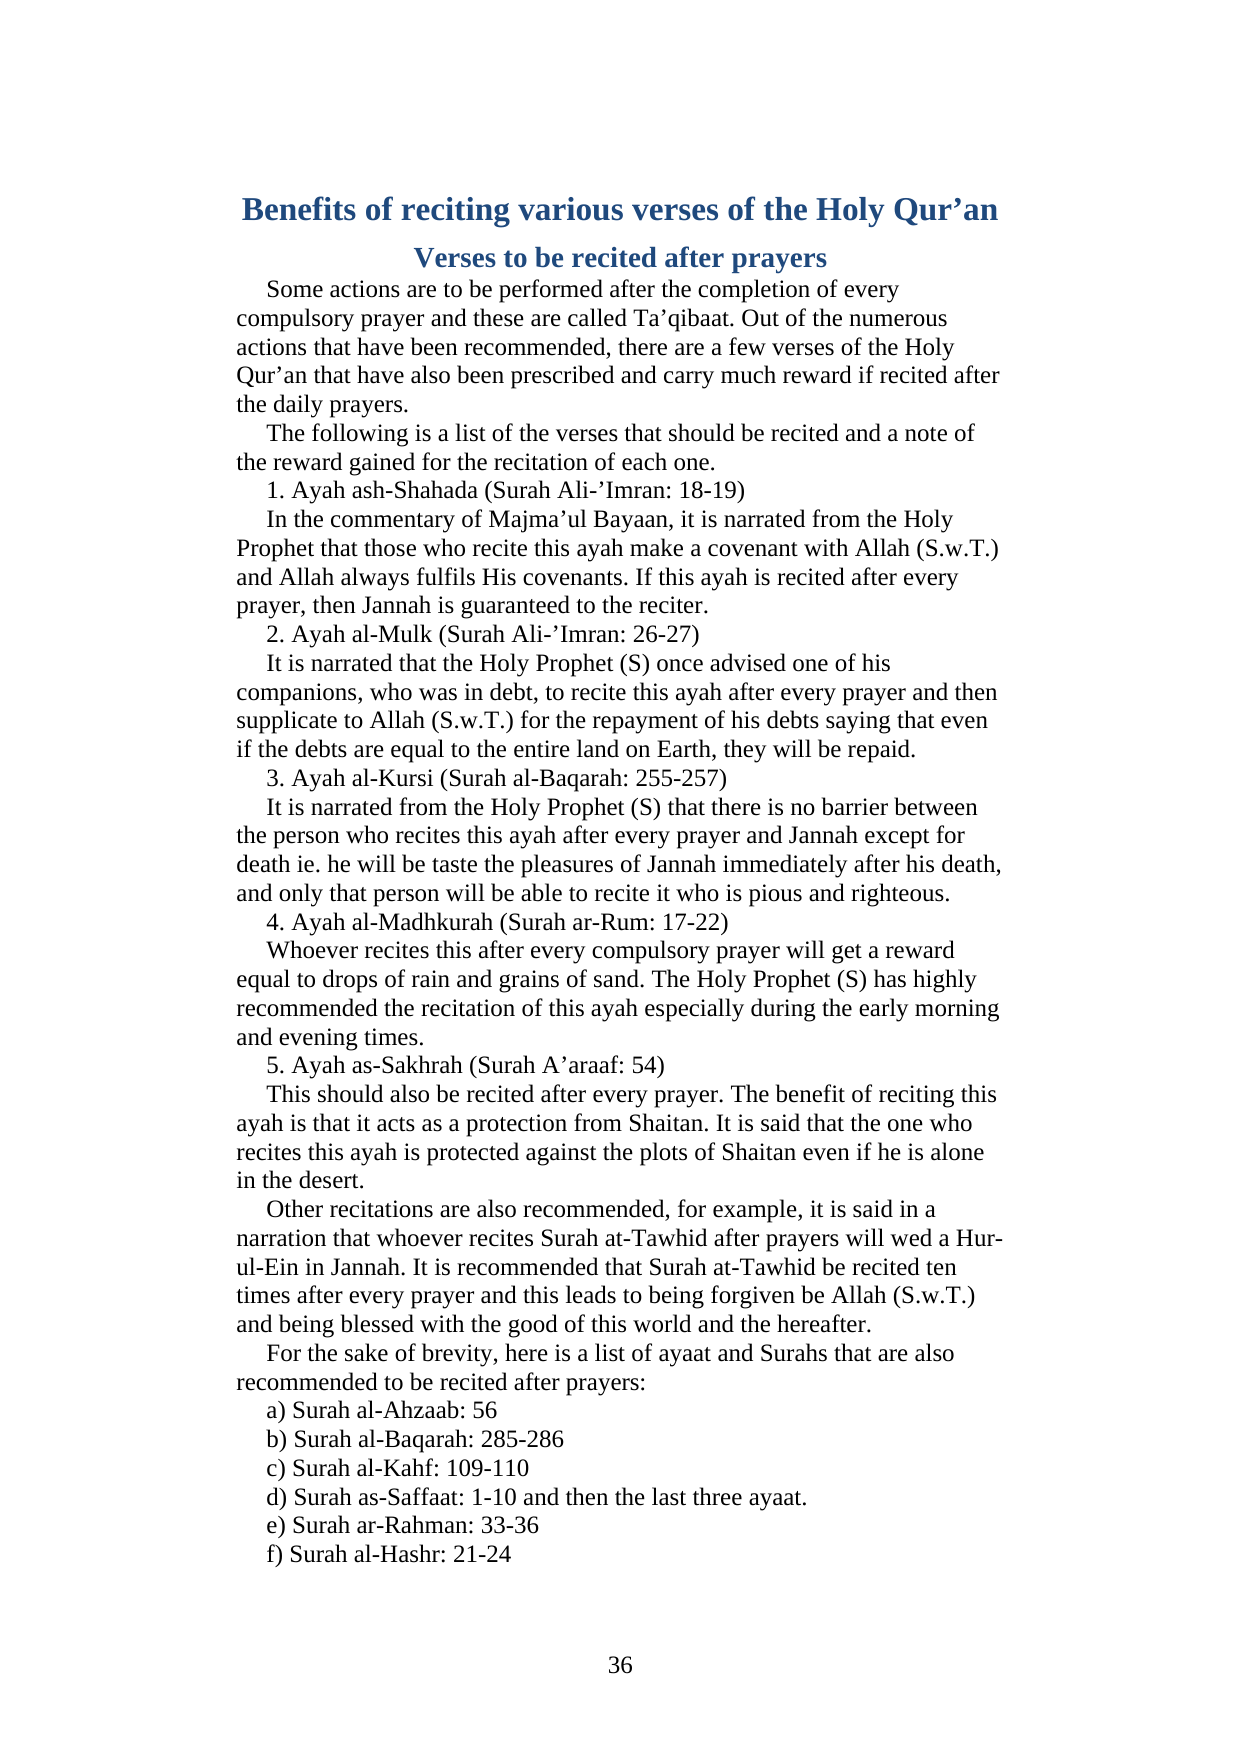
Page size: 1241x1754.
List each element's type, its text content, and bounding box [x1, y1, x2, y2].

text 5. Ayah as-Sakhrah (Surah A’araaf: 54) [236, 1050, 1004, 1079]
text 2. Ayah al-Mulk (Surah Ali-’Imran: 26-27) [236, 619, 1004, 648]
text d) Surah as-Saffaat: 1-10 and then the last three ayaat. [236, 1482, 1004, 1510]
text b) Surah al-Baqarah: 285-286 [236, 1424, 1004, 1453]
text e) Surah ar-Rahman: 33-36 [236, 1510, 1004, 1539]
text The following is a list of the verses that should be recited and a note of the reward gained for the recitation of each one. [236, 418, 1004, 475]
text In the commentary of Majma’ul Bayaan, it is narrated from the Holy Prophet that those who recite this ayah make a covenant with Allah (S.w.T.) and Allah always fulfils His covenants. If this ayah is recited after every prayer, then Jannah is guaranteed to the reciter. [236, 504, 1004, 619]
text 3. Ayah al-Kursi (Surah al-Baqarah: 255-257) [236, 763, 1004, 792]
text It is narrated from the Holy Prophet (S) that there is no barrier between the person who recites this ayah after every prayer and Jannah except for death ie. he will be taste the pleasures of Jannah immediately after his death, and only that person will be able to recite it who is pious and righteous. [236, 792, 1004, 907]
subtitle Benefits of reciting various verses of the Holy Qur’an [236, 190, 1004, 228]
text For the sake of brevity, here is a list of ayaat and Surahs that are also recommended to be recited after prayers: [236, 1338, 1004, 1395]
text c) Surah al-Kahf: 109-110 [236, 1453, 1004, 1482]
subtitle Verses to be recited after prayers [236, 241, 1004, 274]
text This should also be recited after every prayer. The benefit of reciting this ayah is that it acts as a protection from Shaitan. It is said that the one who recites this ayah is protected against the plots of Shaitan even if he is alone in the desert. [236, 1079, 1004, 1194]
text Whoever recites this after every compulsory prayer will get a reward equal to drops of rain and grains of sand. The Holy Prophet (S) has highly recommended the recitation of this ayah especially during the early morning and evening times. [236, 935, 1004, 1050]
text f) Surah al-Hashr: 21-24 [236, 1539, 1004, 1568]
text a) Surah al-Ahzaab: 56 [236, 1395, 1004, 1424]
text Other recitations are also recommended, for example, it is said in a narration that whoever recites Surah at-Tawhid after prayers will wed a Hur-ul-Ein in Jannah. It is recommended that Surah at-Tawhid be recited ten times after every prayer and this leads to being forgiven be Allah (S.w.T.) and being blessed with the good of this world and the hereafter. [236, 1194, 1004, 1338]
text Some actions are to be performed after the completion of every compulsory prayer and these are called Ta’qibaat. Out of the numerous actions that have been recommended, there are a few verses of the Holy Qur’an that have also been prescribed and carry much reward if recited after the daily prayers. [236, 274, 1004, 418]
text 1. Ayah ash-Shahada (Surah Ali-’Imran: 18-19) [236, 475, 1004, 504]
text It is narrated that the Holy Prophet (S) once advised one of his companions, who was in debt, to recite this ayah after every prayer and then supplicate to Allah (S.w.T.) for the repayment of his debts saying that even if the debts are equal to the entire land on Earth, they will be repaid. [236, 648, 1004, 763]
text 4. Ayah al-Madhkurah (Surah ar-Rum: 17-22) [236, 907, 1004, 935]
